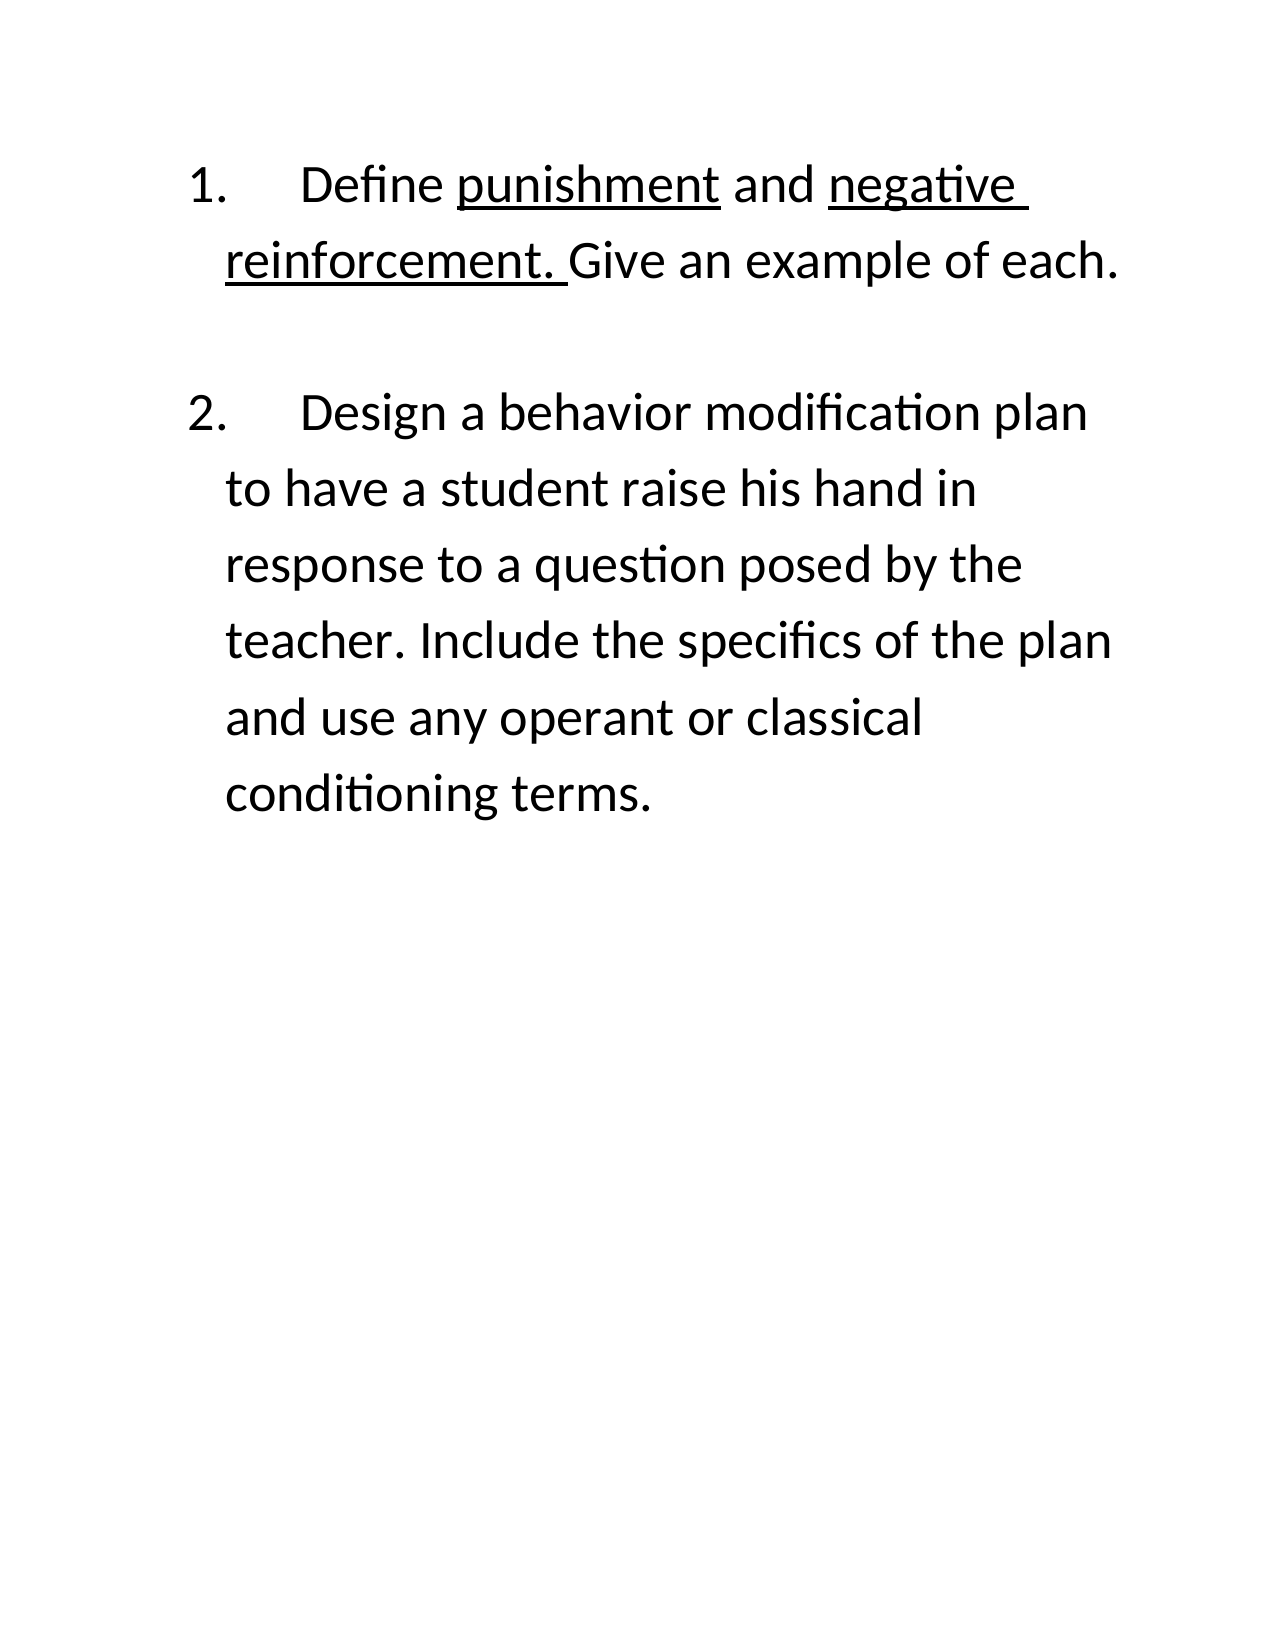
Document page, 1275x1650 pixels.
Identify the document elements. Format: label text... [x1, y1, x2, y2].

list Define punishment and negative reinforcement. Give an example of each. [187, 150, 1125, 292]
list Design a behavior modification plan to have a student raise his hand in response to a question posed by the teacher. Include the specifics of the plan and use any operant or classical conditioning terms. [187, 378, 1125, 824]
